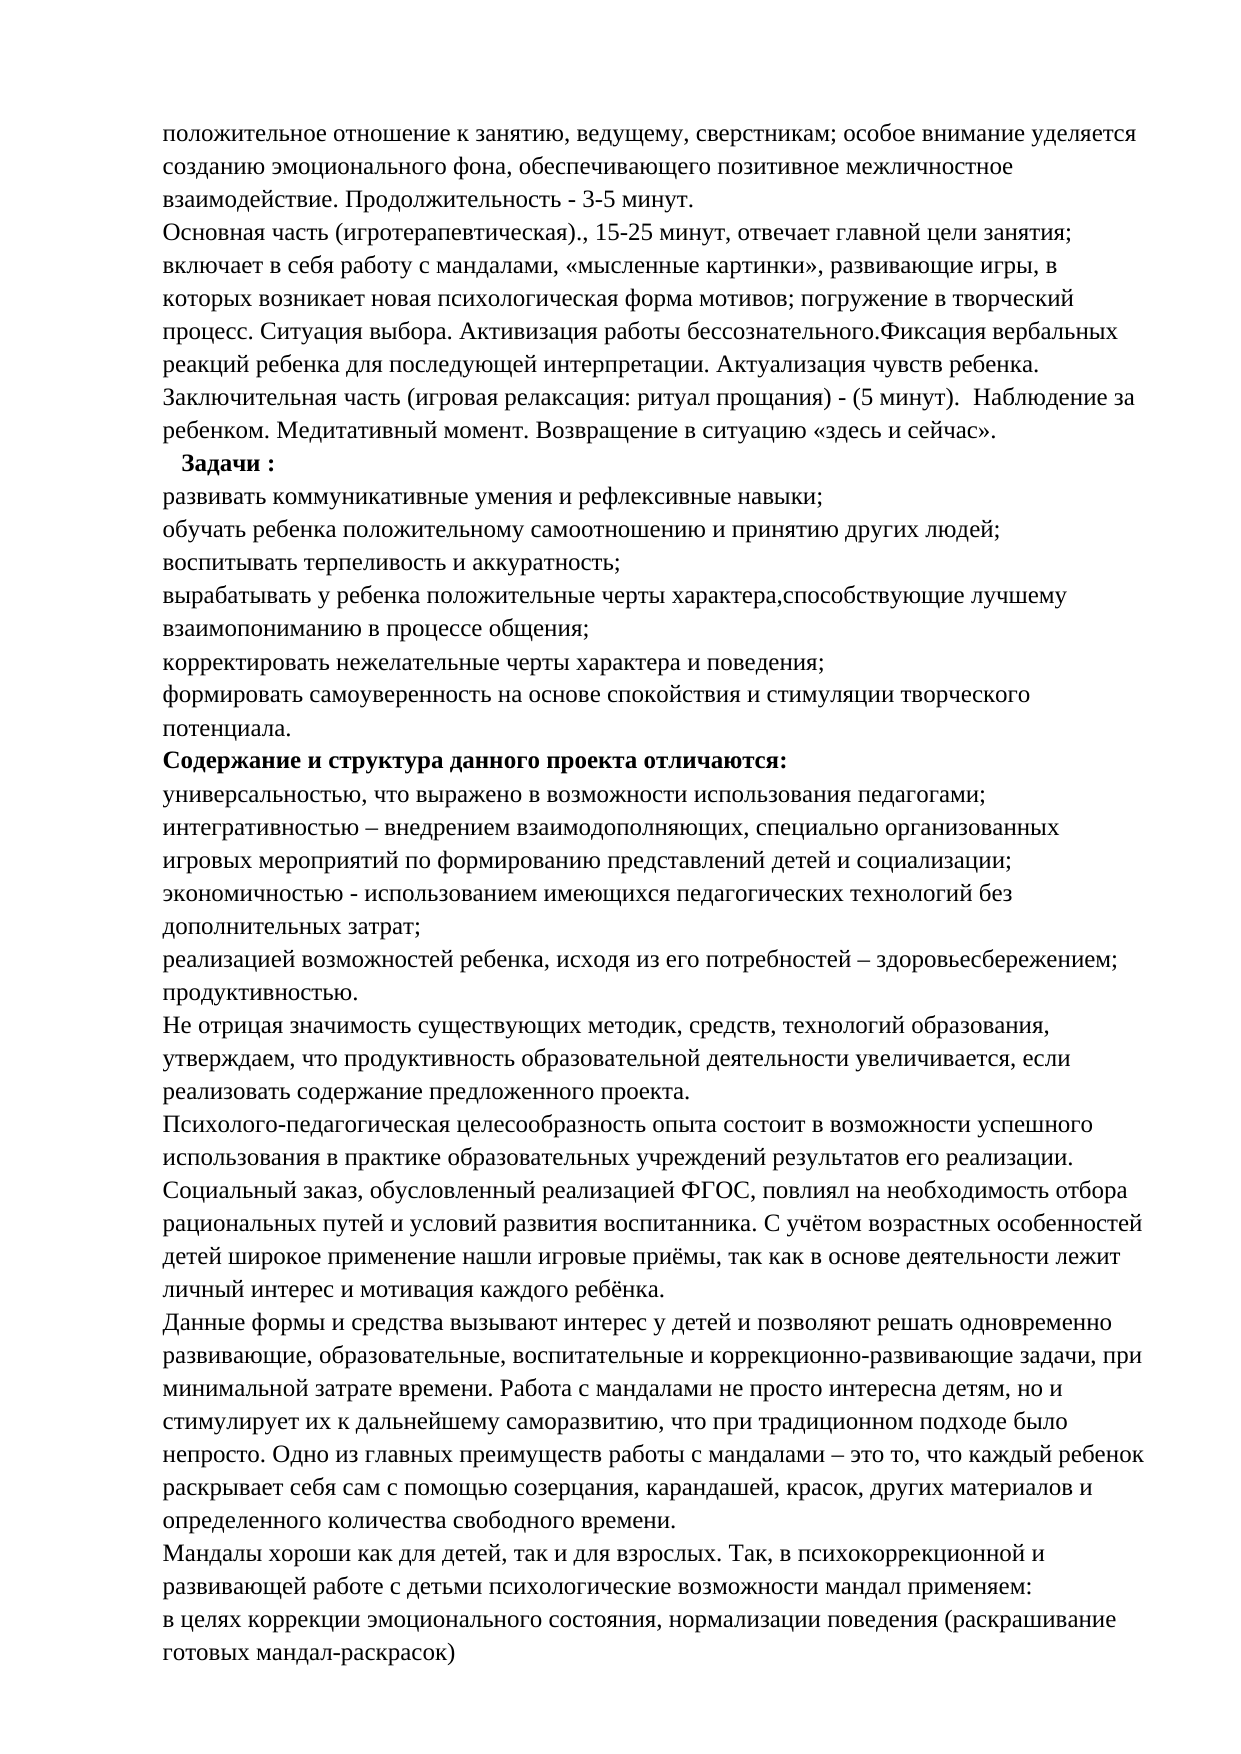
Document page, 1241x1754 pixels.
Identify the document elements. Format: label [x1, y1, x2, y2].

text [162, 118, 1152, 1006]
text [162, 1010, 1152, 1666]
